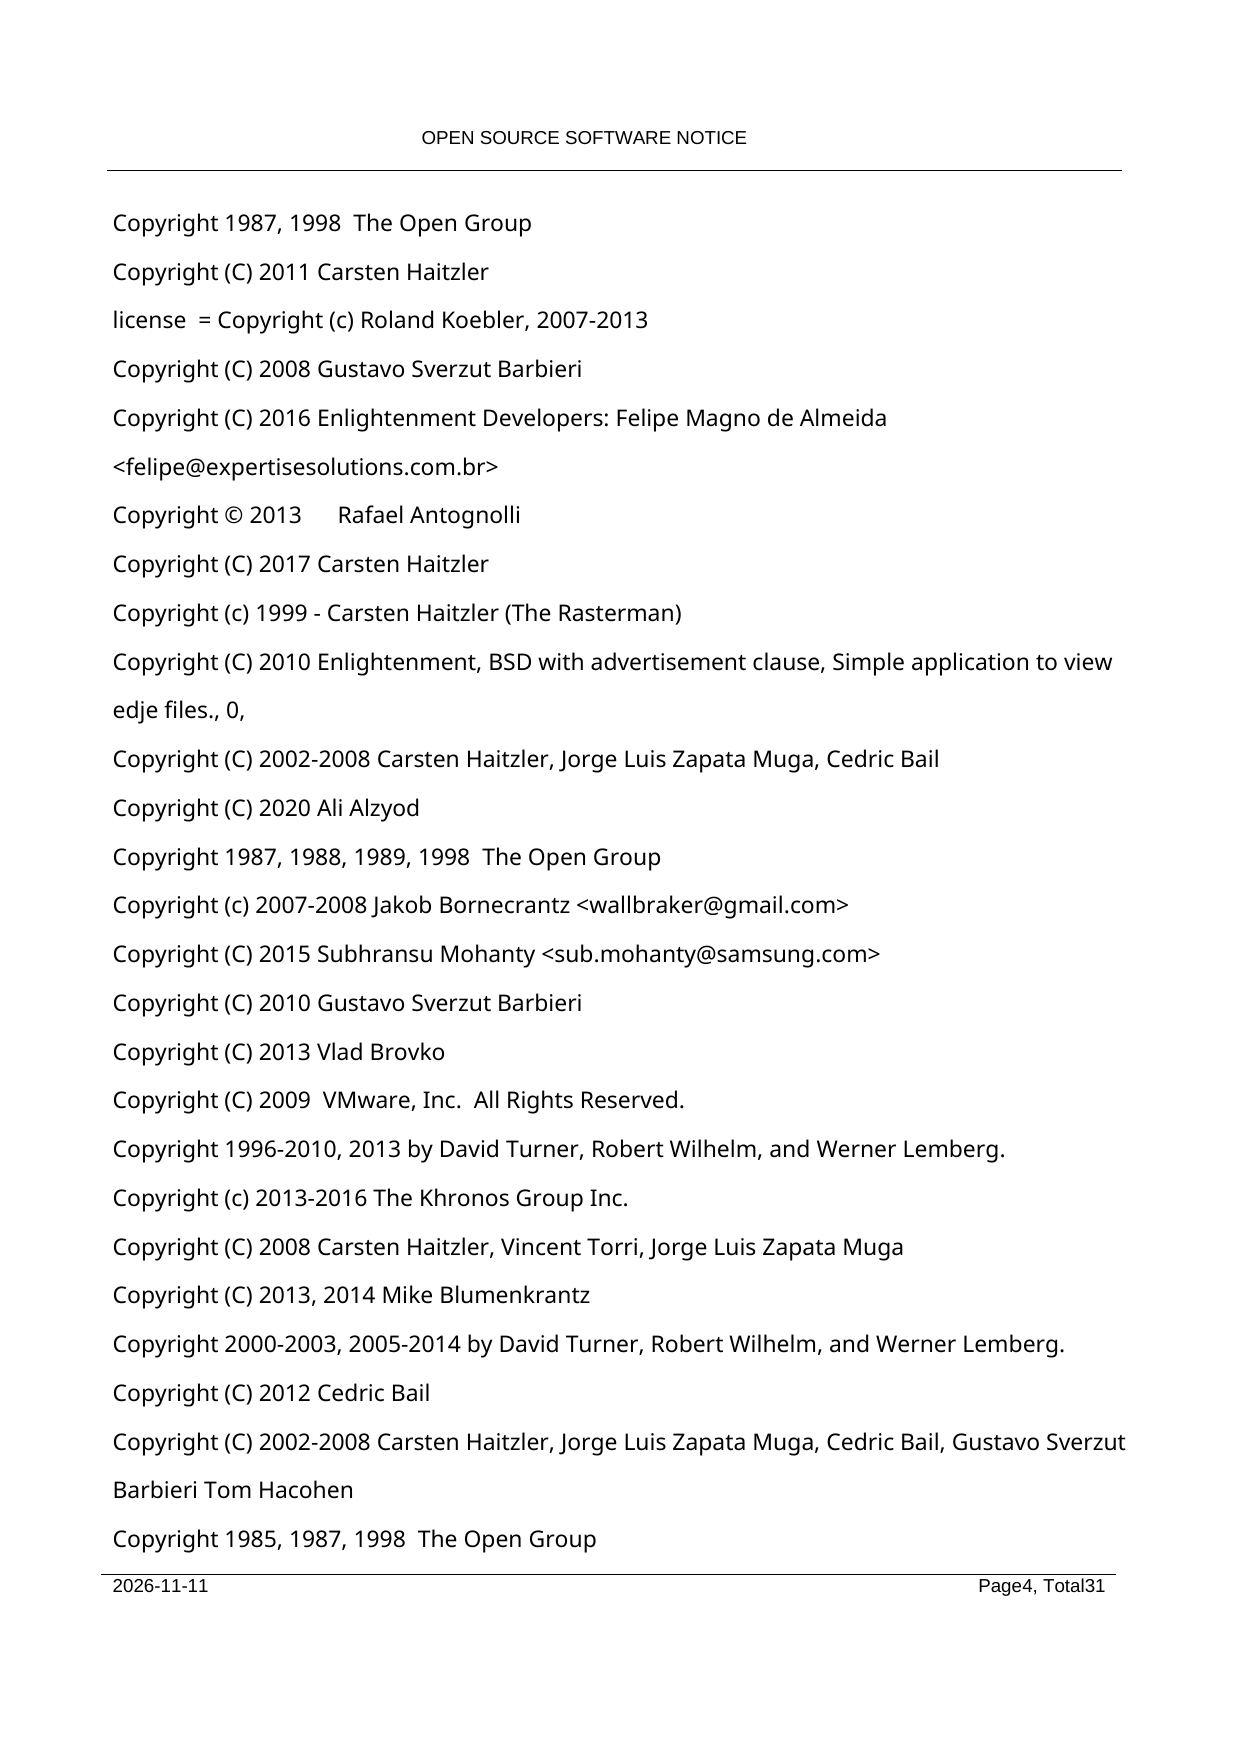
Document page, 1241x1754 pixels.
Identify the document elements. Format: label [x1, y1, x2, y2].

text [112, 206, 1128, 1555]
